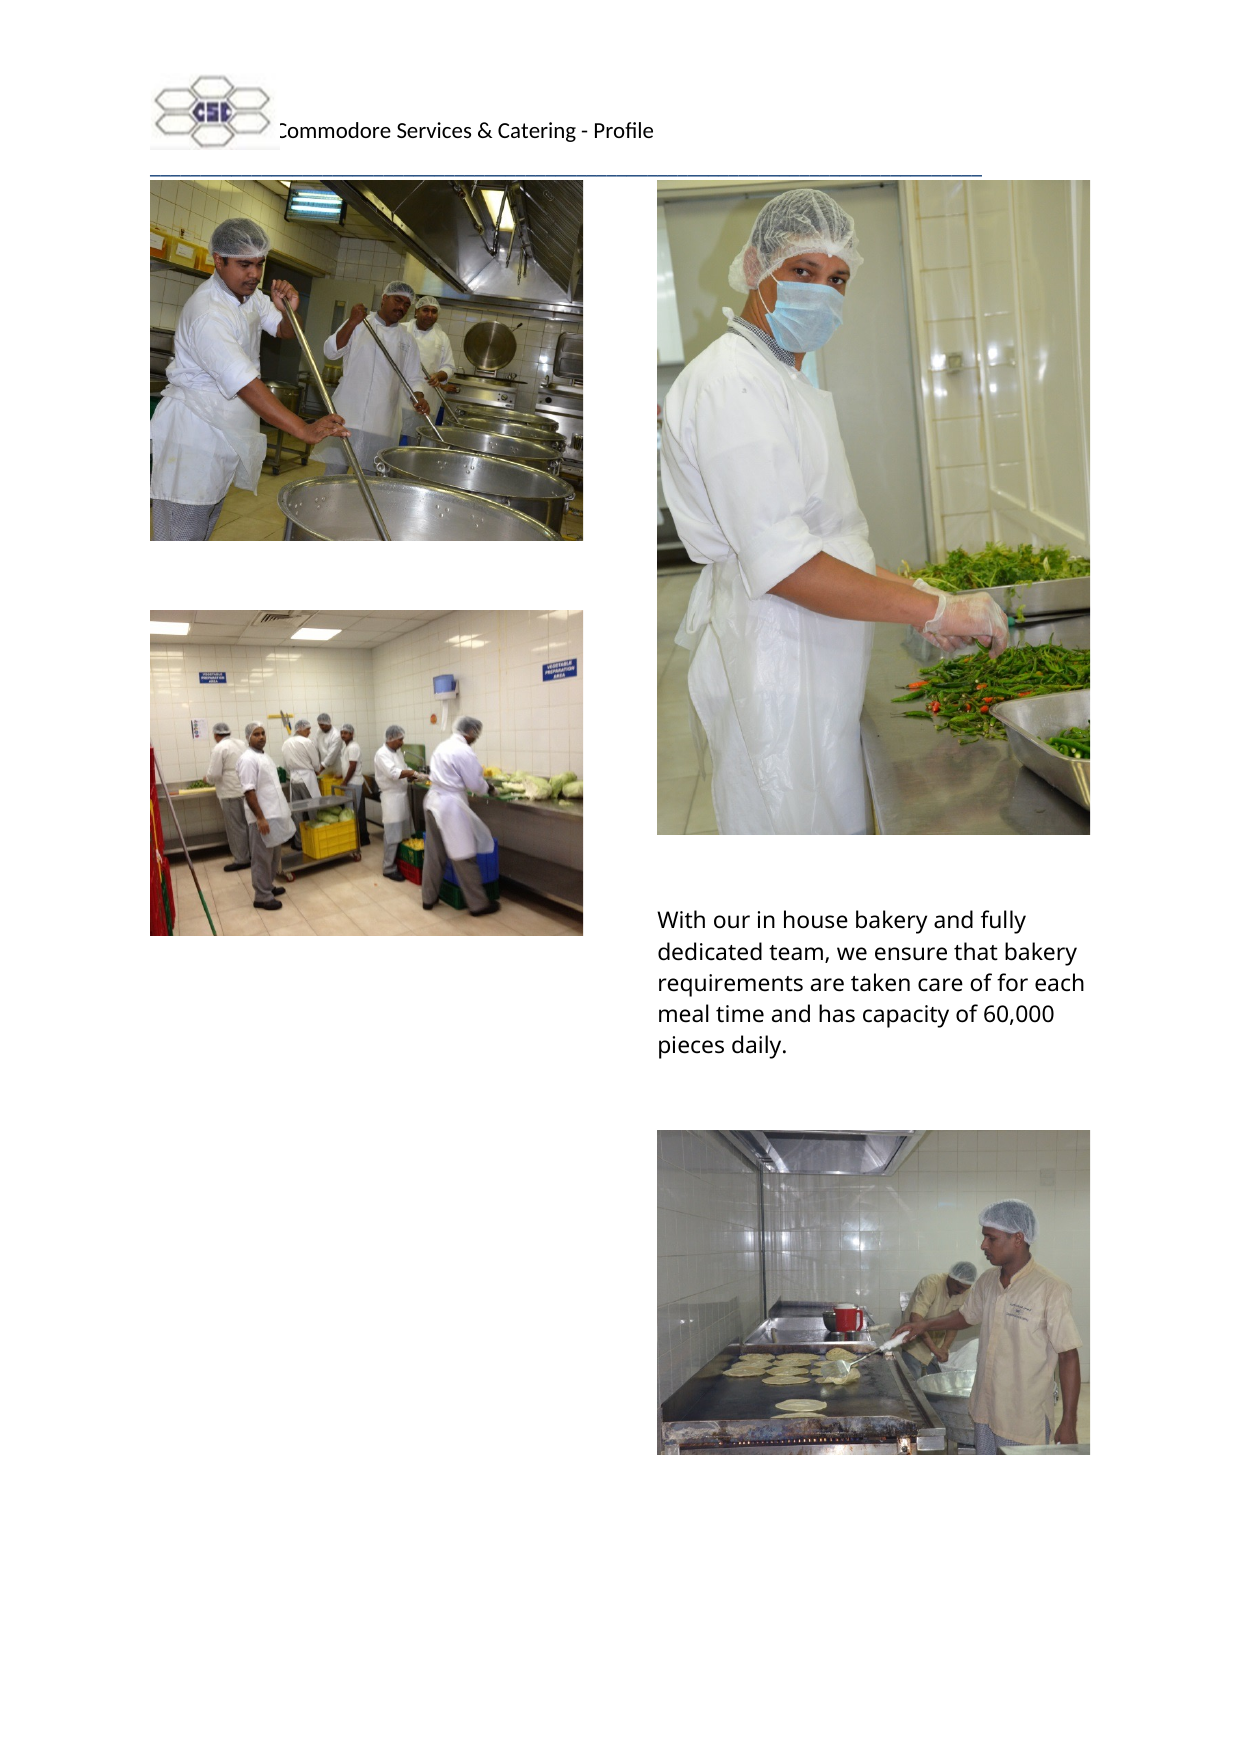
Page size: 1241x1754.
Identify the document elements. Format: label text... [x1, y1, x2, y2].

picture [150, 73, 280, 150]
picture [150, 180, 584, 541]
text With our in house bakery and fully dedicated team, we ensure that bakery requirements are taken care of for each meal time and has capacity of 60,000 pieces daily. [657, 904, 1090, 1061]
picture [150, 610, 584, 936]
picture [657, 1130, 1091, 1455]
picture [657, 180, 1091, 835]
